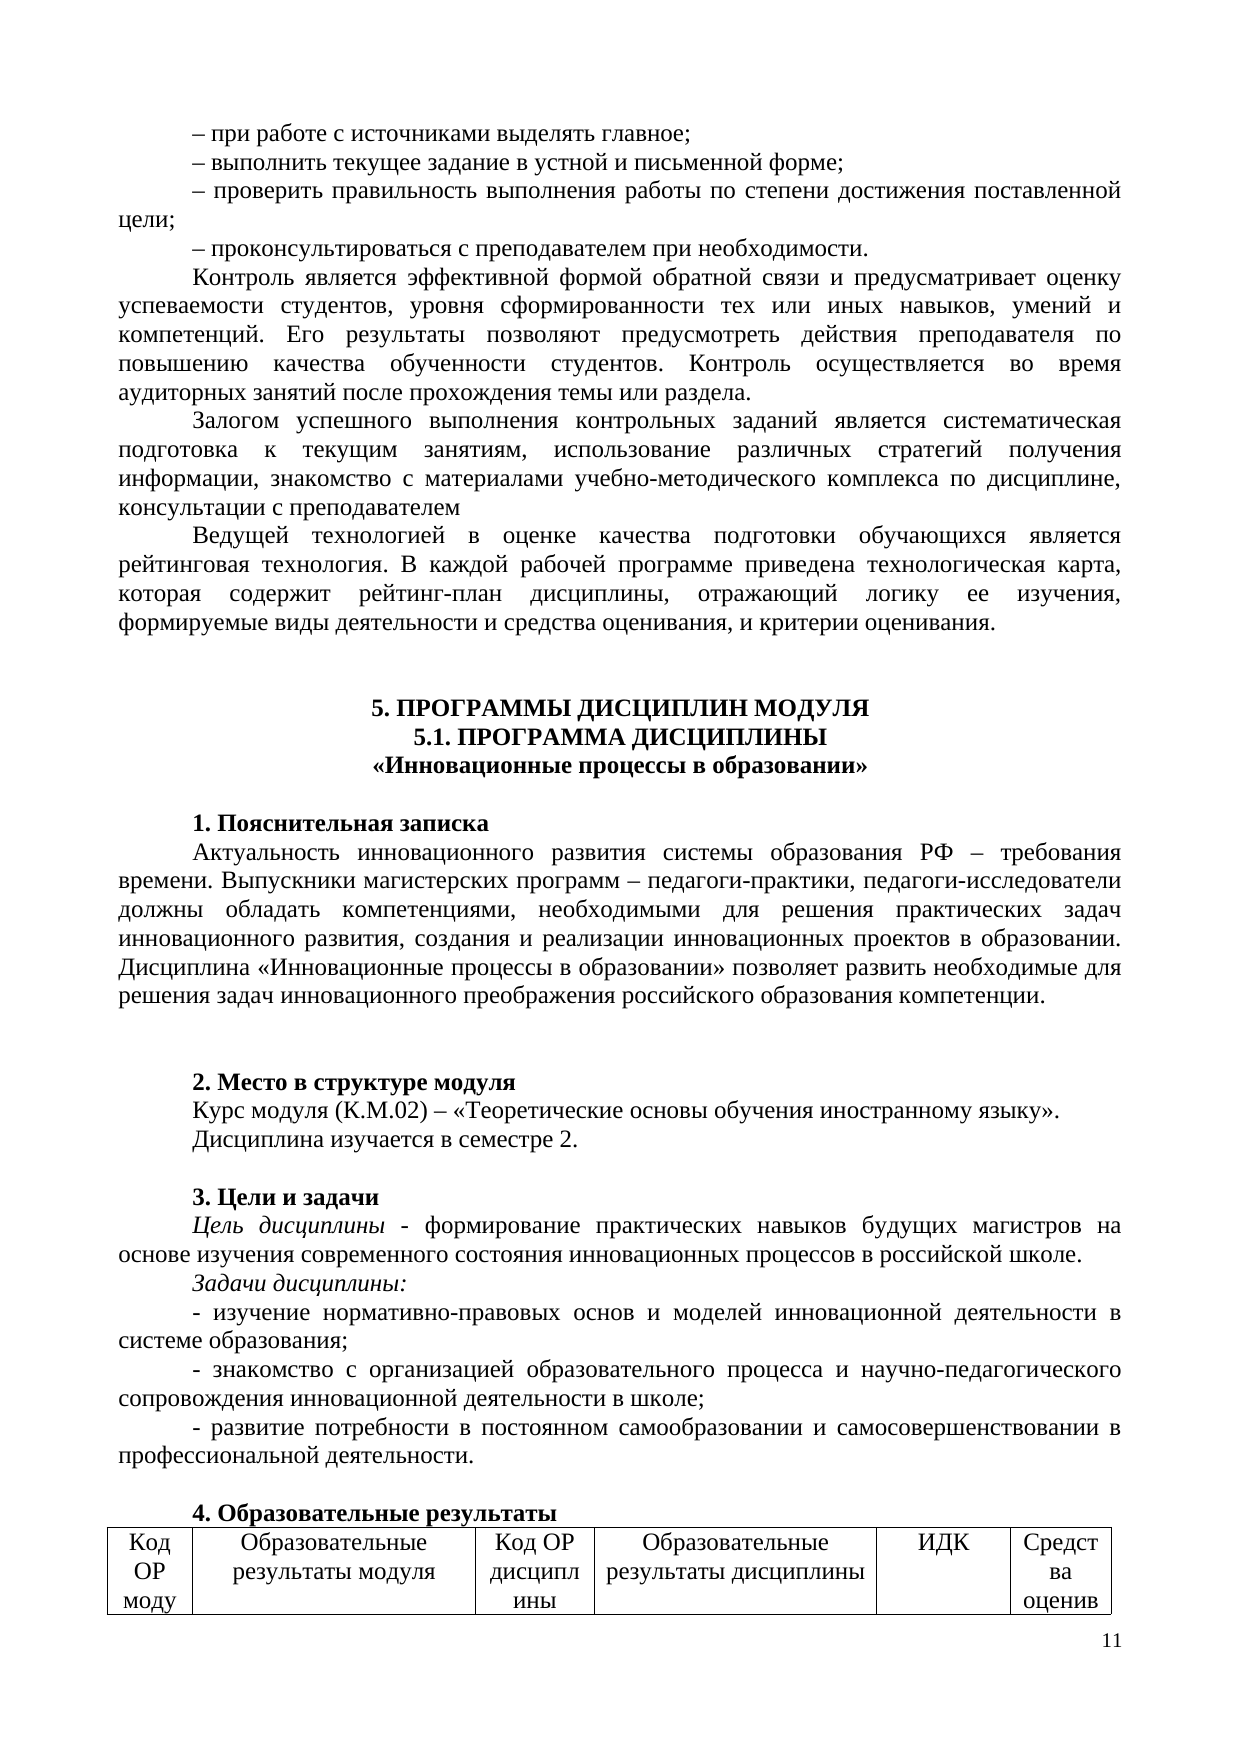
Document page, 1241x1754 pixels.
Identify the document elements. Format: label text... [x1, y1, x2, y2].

text – при работе с источниками выделять главное; [118, 118, 1122, 147]
text Актуальность инновационного развития системы образования РФ – требования времени. Выпускники магистерских программ – педагоги-практики, педагоги-исследователи должны обладать компетенциями, необходимыми для решения практических задач инновационного развития, создания и реализации инновационных проектов в образовании. Дисциплина «Инновационные процессы в образовании» позволяет развить необходимые для решения задач инновационного преображения российского образования компетенции. [118, 837, 1122, 1009]
text «Инновационные процессы в образовании» [118, 751, 1122, 779]
text 5. ПРОГРАММЫ ДИСЦИПЛИН МОДУЛЯ [118, 693, 1122, 722]
text 4. Образовательные результаты [118, 1498, 1122, 1527]
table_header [595, 1528, 876, 1614]
text Дисциплина изучается в семестре 2. [118, 1124, 1122, 1153]
text – выполнить текущее задание в устной и письменной форме; [118, 147, 1122, 176]
text Контроль является эффективной формой обратной связи и предусматривает оценку успеваемости студентов, уровня сформированности тех или иных навыков, умений и компетенций. Его результаты позволяют предусмотреть действия преподавателя по повышению качества обученности студентов. Контроль осуществляется во время аудиторных занятий после прохождения темы или раздела. [118, 262, 1122, 406]
table_header ИДК [877, 1528, 1010, 1614]
table_header Код ОР модуля [108, 1528, 192, 1614]
text Залогом успешного выполнения контрольных заданий является систематическая подготовка к текущим занятиям, использование различных стратегий получения информации, знакомство с материалами учебно-методического комплекса по дисциплине, консультации с преподавателем [118, 406, 1122, 521]
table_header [1011, 1528, 1111, 1614]
text - знакомство с организацией образовательного процесса и научно-педагогического сопровождения инновационной деятельности в школе; [118, 1354, 1122, 1412]
text Ведущей технологией в оценке качества подготовки обучающихся является рейтинговая технология. В каждой рабочей программе приведена технологическая карта, которая содержит рейтинг-план дисциплины, отражающий логику ее изучения, формируемые виды деятельности и средства оценивания, и критерии оценивания. [118, 521, 1122, 636]
text 5.1. ПРОГРАММА ДИСЦИПЛИНЫ [118, 722, 1122, 751]
list Место в структуре модуля [118, 1067, 1122, 1096]
table_header Код ОР дисциплины [476, 1528, 594, 1614]
text Задачи дисциплины: [118, 1268, 1122, 1297]
text - развитие потребности в постоянном самообразовании и самосовершенствовании в профессиональной деятельности. [118, 1412, 1122, 1469]
text - изучение нормативно-правовых основ и моделей инновационной деятельности в системе образования; [118, 1297, 1122, 1354]
text Курс модуля (К.М.02) – «Теоретические основы обучения иностранному языку». [118, 1096, 1122, 1124]
text 3. Цели и задачи [118, 1182, 1122, 1211]
text – проверить правильность выполнения работы по степени достижения поставленной цели; [118, 176, 1122, 233]
text Цель дисциплины - формирование практических навыков будущих магистров на основе изучения современного состояния инновационных процессов в российской школе. [118, 1211, 1122, 1268]
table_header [193, 1528, 475, 1614]
list Пояснительная записка [118, 808, 1122, 837]
text – проконсультироваться с преподавателем при необходимости. [118, 233, 1122, 262]
